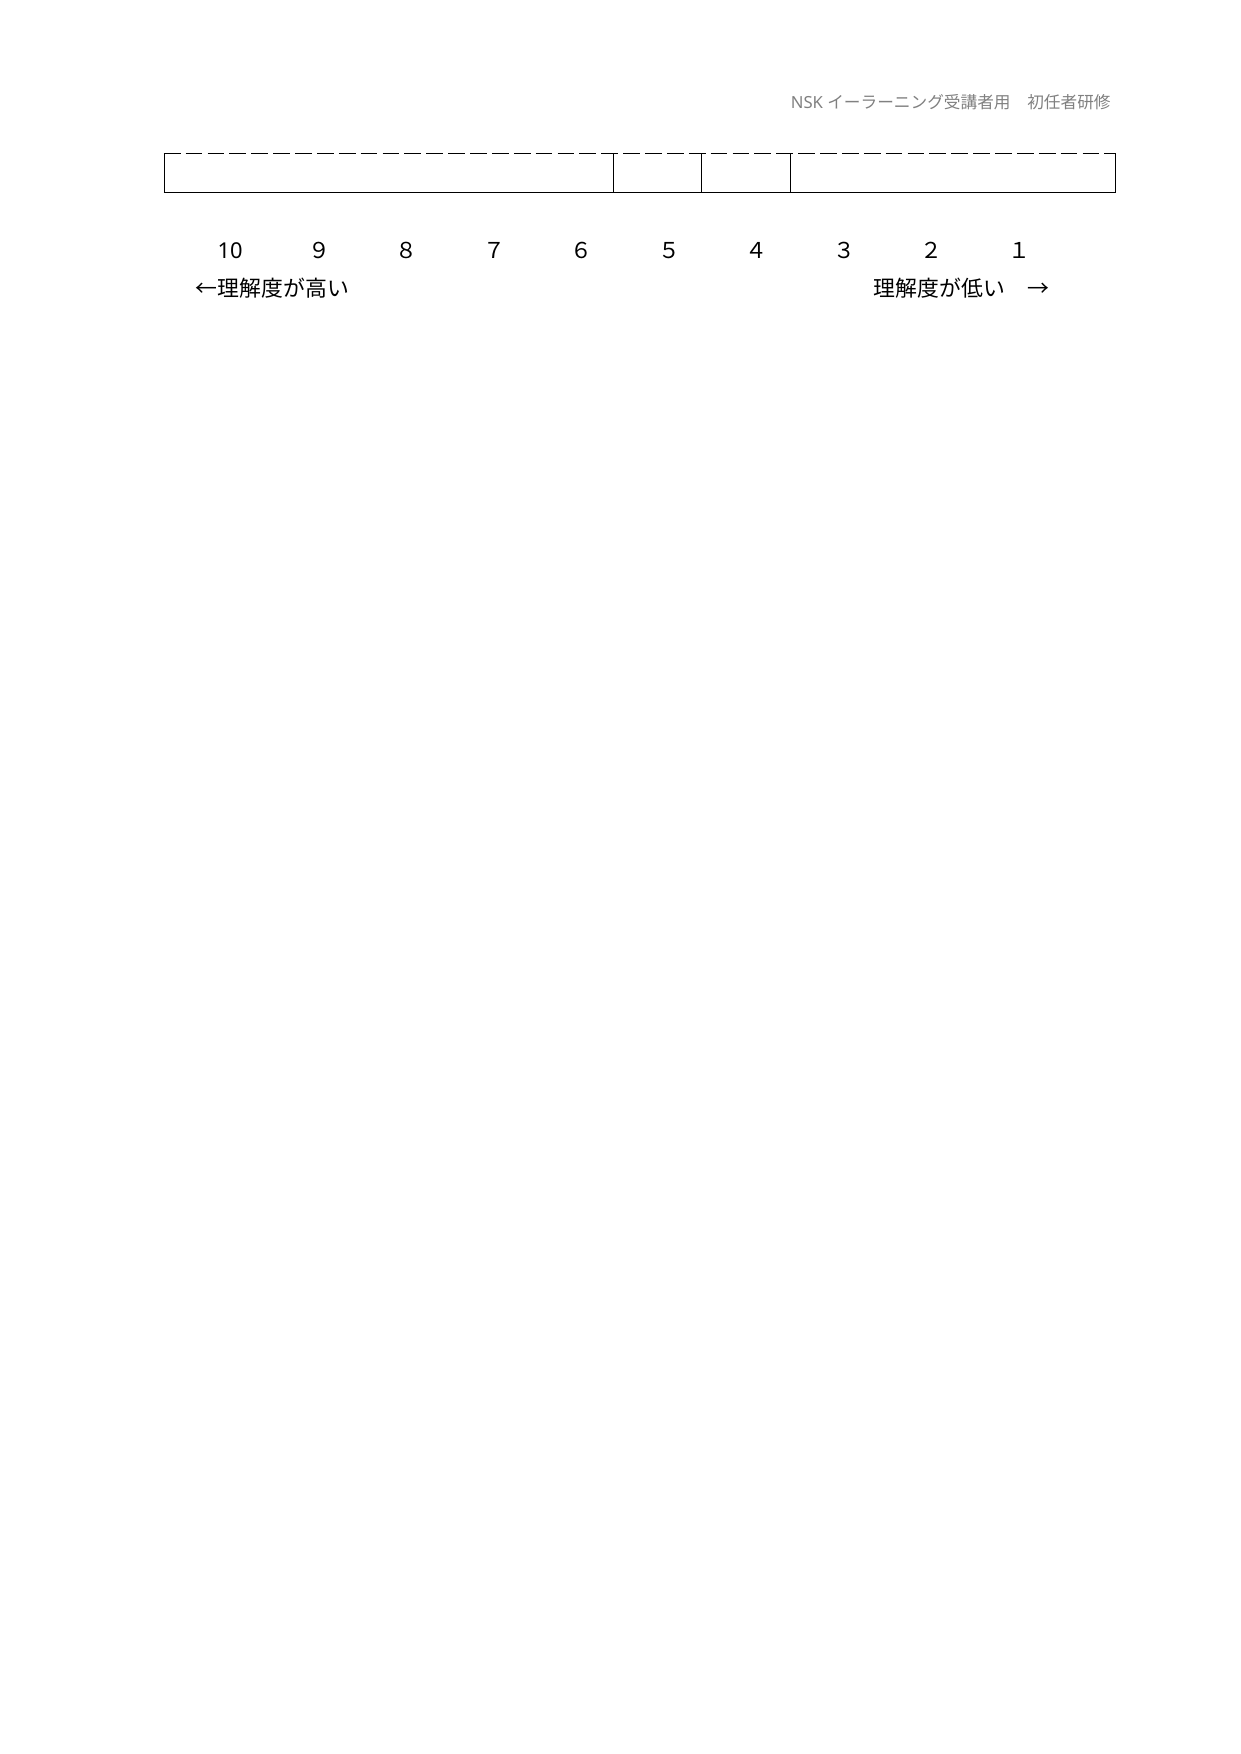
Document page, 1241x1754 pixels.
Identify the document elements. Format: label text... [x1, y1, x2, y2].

table_cell [791, 153, 1115, 192]
table_cell [702, 153, 790, 192]
text 10 ９ ８ ７ ６ ５ ４ ３ ２ １ [130, 230, 1110, 268]
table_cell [165, 153, 613, 192]
table_cell [614, 153, 701, 192]
text ←理解度が高い 理解度が低い → [130, 268, 1110, 305]
